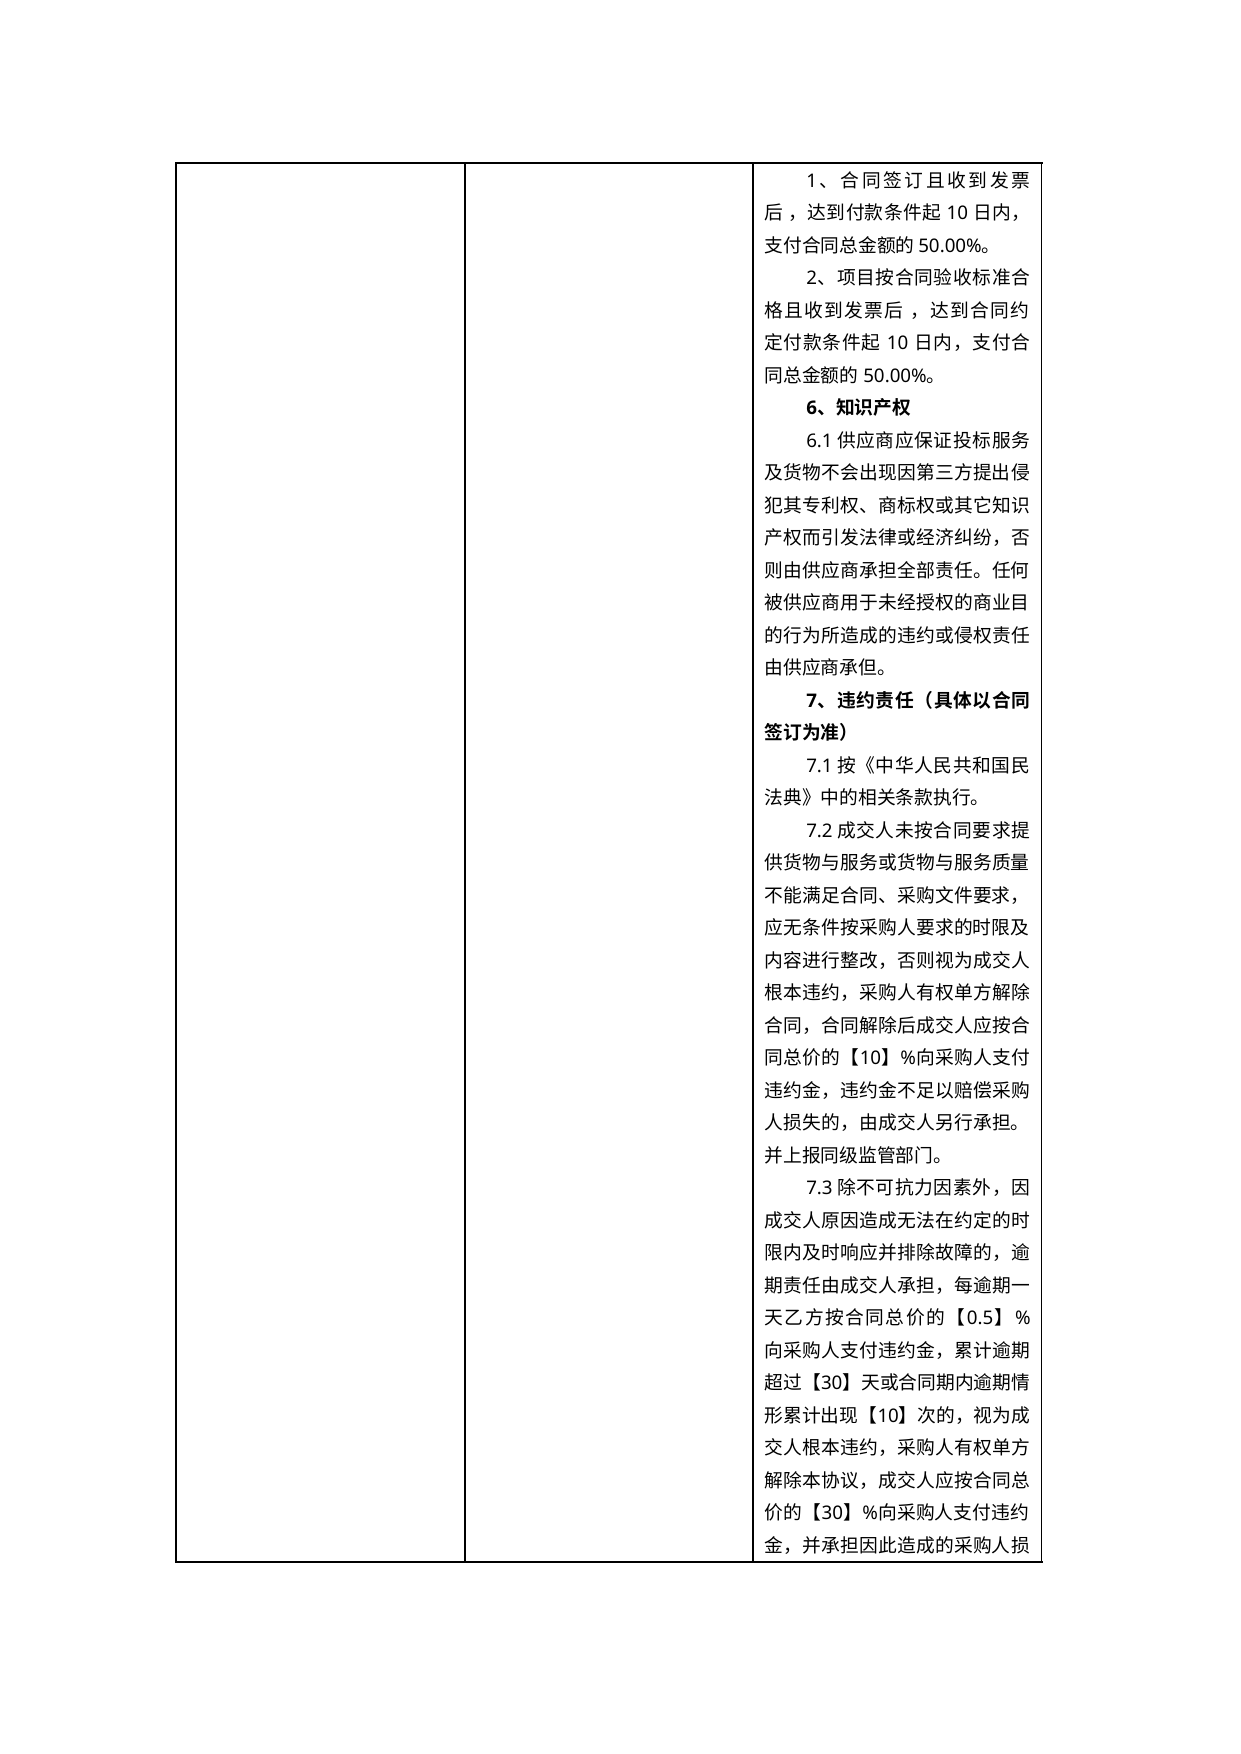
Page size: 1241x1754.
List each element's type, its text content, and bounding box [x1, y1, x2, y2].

table_cell 1 [177, 164, 464, 1561]
table_cell [466, 164, 752, 1561]
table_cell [754, 164, 1041, 1561]
